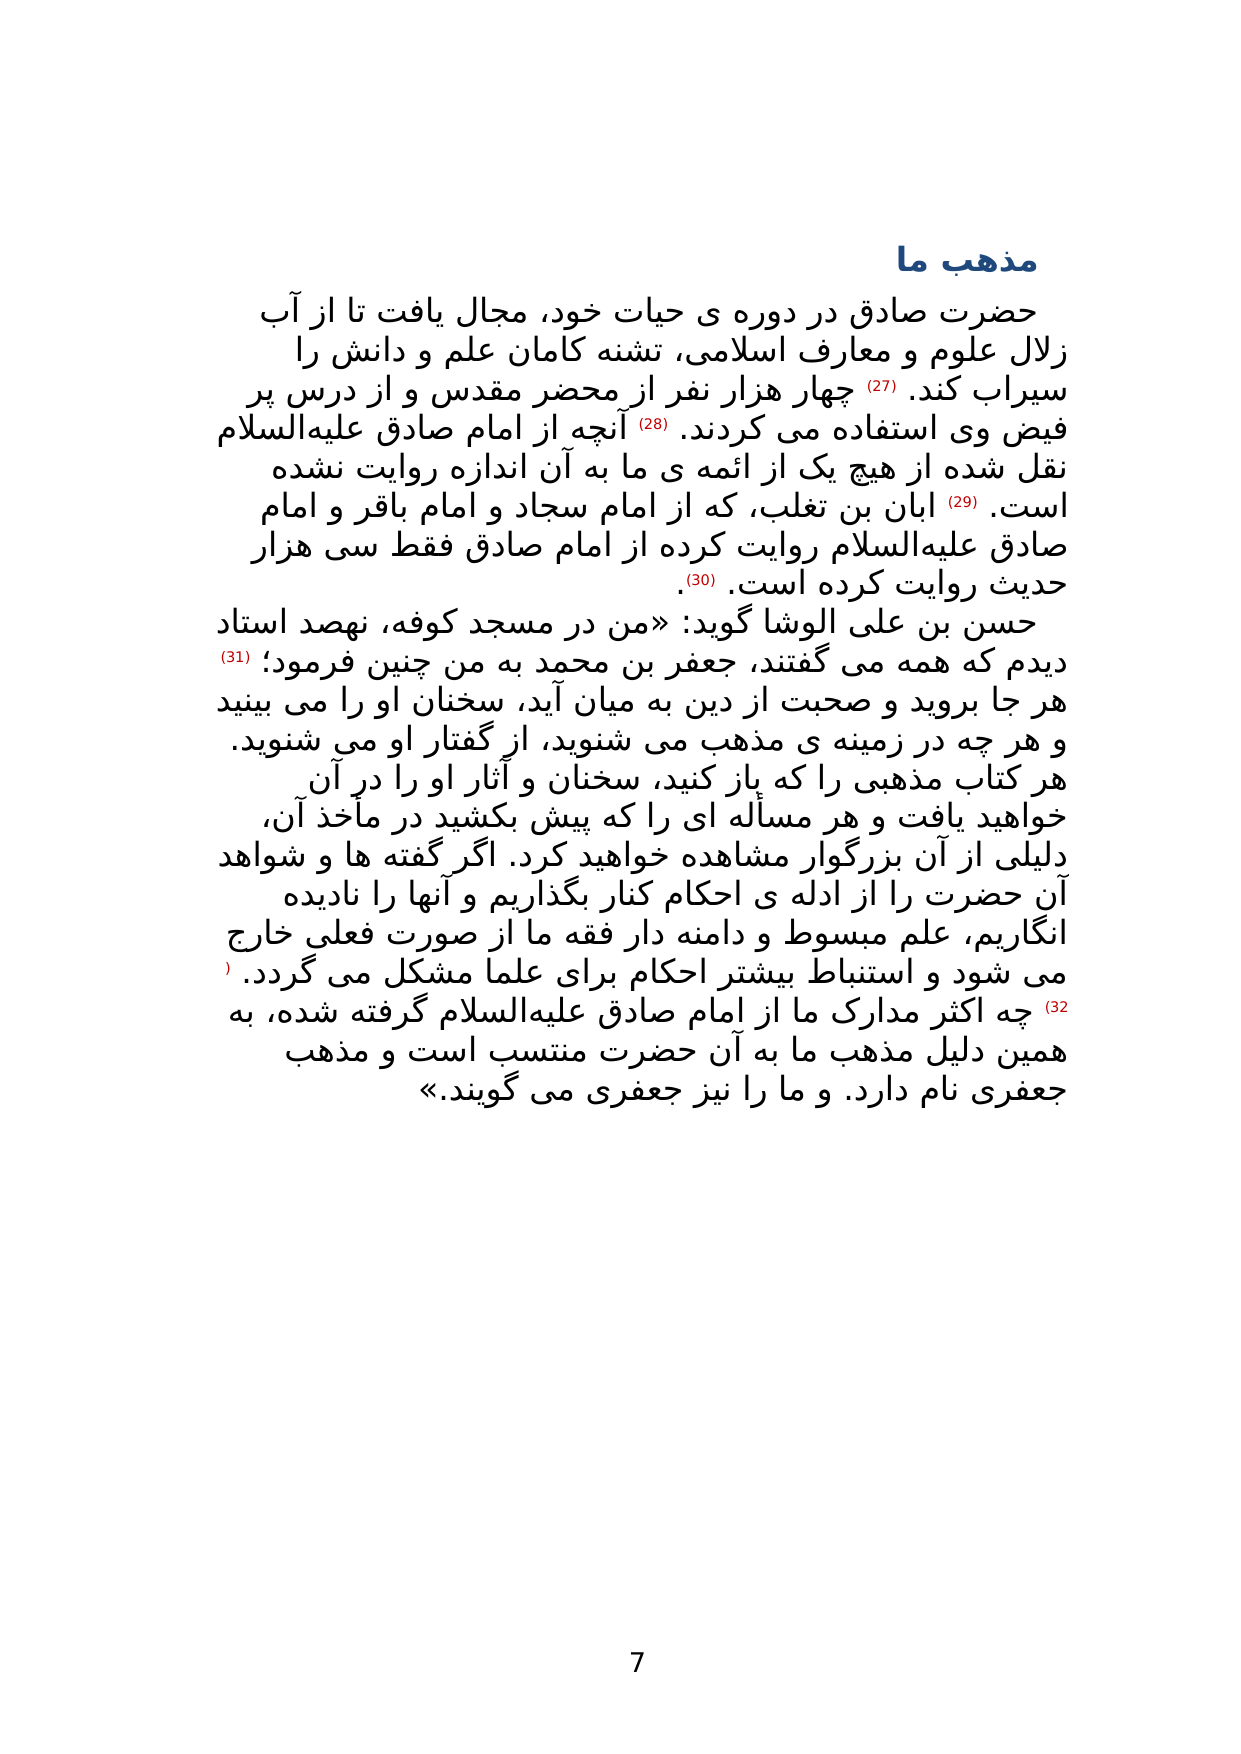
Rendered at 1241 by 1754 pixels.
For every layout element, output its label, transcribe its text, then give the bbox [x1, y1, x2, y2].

text حضرت صادق در دوره ی حیات خود، مجال یافت تا از آب زلال علوم و معارف اسلامی، تشنه کامان علم و دانش را سیراب کند. (27) چهار هزار نفر از محضر مقدس و از درس پر فیض وی استفاده می کردند. (28) آنچه از امام صادق عليه‌السلام نقل شده از هیچ یک از ائمه ی ما به آن اندازه روایت نشده است. (29) ابان بن تغلب، که از امام سجاد و امام باقر و امام صادق عليه‌السلام روایت کرده از امام صادق فقط سی هزار حدیث روایت کرده است. (30). [206, 292, 1069, 603]
subtitle مذهب ما [206, 241, 1069, 279]
text حسن بن علی الوشا گوید: «من در مسجد کوفه، نهصد استاد دیدم که همه می گفتند، جعفر بن محمد به من چنین فرمود؛ (31) هر جا بروید و صحبت از دین به میان آید، سخنان او را می بینید و هر چه در زمینه ی مذهب می شنوید، از گفتار او می شنوید. هر کتاب مذهبی را که باز کنید، سخنان و آثار او را در آن خواهید یافت و هر مسأله ای را که پیش بکشید در مأخذ آن، دلیلی از آن بزرگوار مشاهده خواهید کرد. اگر گفته ها و شواهد آن حضرت را از ادله ی احکام کنار بگذاریم و آنها را نادیده انگاریم، علم مبسوط و دامنه دار فقه ما از صورت فعلی خارج می شود و استنباط بیشتر احکام برای علما مشکل می گردد. (32) چه اکثر مدارک ما از امام صادق عليه‌السلام گرفته شده، به همین دلیل مذهب ما به آن حضرت منتسب است و مذهب جعفری نام دارد. و ما را نیز جعفری می گویند.» [206, 603, 1069, 1108]
